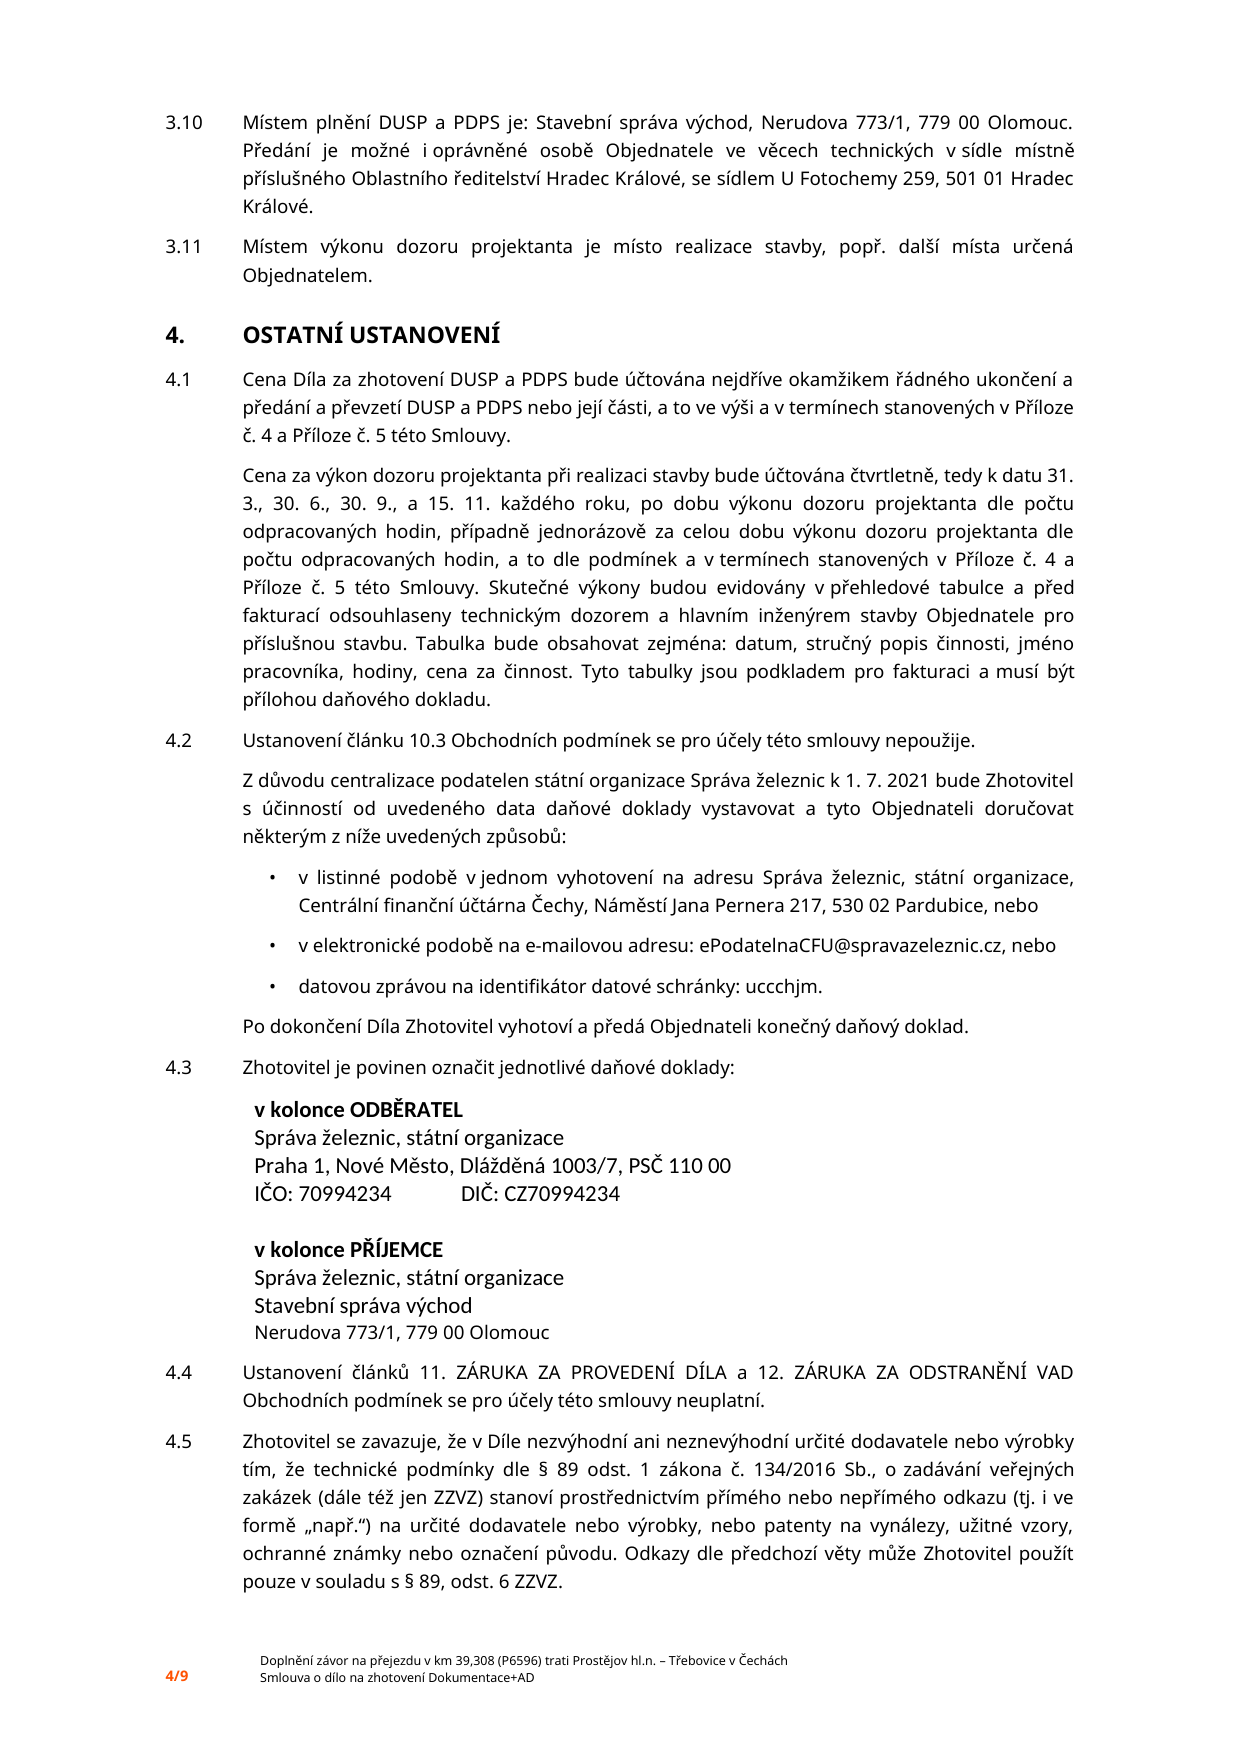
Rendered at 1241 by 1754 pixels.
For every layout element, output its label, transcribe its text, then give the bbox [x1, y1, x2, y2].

text Cena Díla za zhotovení DUSP a PDPS bude účtována nejdříve okamžikem řádného ukončení a předání a převzetí DUSP a PDPS nebo její části, a to ve výši a v termínech stanovených v Příloze č. 4 a Příloze č. 5 této Smlouvy. [165, 366, 1075, 447]
list Po dokončení Díla Zhotovitel vyhotoví a předá Objednateli konečný daňový doklad. [242, 1014, 1075, 1039]
list IČO: 70994234 DIČ: CZ70994234 [254, 1179, 1075, 1207]
list • datovou zprávou na identifikátor datové schránky: uccchjm. [269, 973, 1075, 999]
text Zhotovitel se zavazuje, že v Díle nezvýhodní ani neznevýhodní určité dodavatele nebo výrobky tím, že technické podmínky dle § 89 odst. 1 zákona č. 134/2016 Sb., o zadávání veřejných zakázek (dále též jen ZZVZ) stanoví prostřednictvím přímého nebo nepřímého odkazu (tj. i ve formě „např.“) na určité dodavatele nebo výrobky, nebo patenty na vynálezy, užitné vzory, ochranné známky nebo označení původu. Odkazy dle předchozí věty může Zhotovitel použít pouze v souladu s § 89, odst. 6 ZZVZ. [165, 1428, 1075, 1594]
list Z důvodu centralizace podatelen státní organizace Správa železnic k 1. 7. 2021 bude Zhotovitel s účinností od uvedeného data daňové doklady vystavovat a tyto Objednateli doručovat některým z níže uvedených způsobů: [242, 768, 1075, 849]
text Ustanovení článku 10.3 Obchodních podmínek se pro účely této smlouvy nepoužije. [165, 727, 1075, 753]
list Praha 1, Nové Město, Dlážděná 1003/7, PSČ 110 00 [254, 1151, 1075, 1179]
list v kolonce ODBĚRATEL [254, 1095, 1075, 1123]
list Správa železnic, státní organizace [254, 1263, 1075, 1291]
list Správa železnic, státní organizace [254, 1123, 1075, 1151]
text OSTATNÍ USTANOVENÍ [165, 319, 1075, 350]
text Ustanovení článků 11. ZÁRUKA ZA PROVEDENÍ DÍLA a 12. ZÁRUKA ZA ODSTRANĚNÍ VAD Obchodních podmínek se pro účely této smlouvy neuplatní. [165, 1359, 1075, 1413]
text Místem výkonu dozoru projektanta je místo realizace stavby, popř. další místa určená Objednatelem. [165, 234, 1075, 287]
list Nerudova 773/1, 779 00 Olomouc [254, 1319, 1075, 1344]
list v kolonce PŘÍJEMCE [254, 1235, 1075, 1263]
list • v elektronické podobě na e-mailovou adresu: ePodatelnaCFU@spravazeleznic.cz, nebo [269, 933, 1075, 958]
list Cena za výkon dozoru projektanta při realizaci stavby bude účtována čtvrtletně, tedy k datu 31. 3., 30. 6., 30. 9., a 15. 11. každého roku, po dobu výkonu dozoru projektanta dle počtu odpracovaných hodin, případně jednorázově za celou dobu výkonu dozoru projektanta dle počtu odpracovaných hodin, a to dle podmínek a v termínech stanovených v Příloze č. 4 a Příloze č. 5 této Smlouvy. Skutečné výkony budou evidovány v přehledové tabulce a před fakturací odsouhlaseny technickým dozorem a hlavním inženýrem stavby Objednatele pro příslušnou stavbu. Tabulka bude obsahovat zejména: datum, stručný popis činnosti, jméno pracovníka, hodiny, cena za činnost. Tyto tabulky jsou podkladem pro fakturaci a musí být přílohou daňového dokladu. [242, 462, 1075, 712]
list Stavební správa východ [254, 1291, 1075, 1319]
text Zhotovitel je povinen označit jednotlivé daňové doklady: [165, 1054, 1075, 1080]
text Místem plnění DUSP a PDPS je: Stavební správa východ, Nerudova 773/1, 779 00 Olomouc. Předání je možné i oprávněné osobě Objednatele ve věcech technických v sídle místně příslušného Oblastního ředitelství Hradec Králové, se sídlem U Fotochemy 259, 501 01 Hradec Králové. [165, 109, 1075, 219]
list • v listinné podobě v jednom vyhotovení na adresu Správa železnic, státní organizace, Centrální finanční účtárna Čechy, Náměstí Jana Pernera 217, 530 02 Pardubice, nebo [269, 864, 1075, 918]
